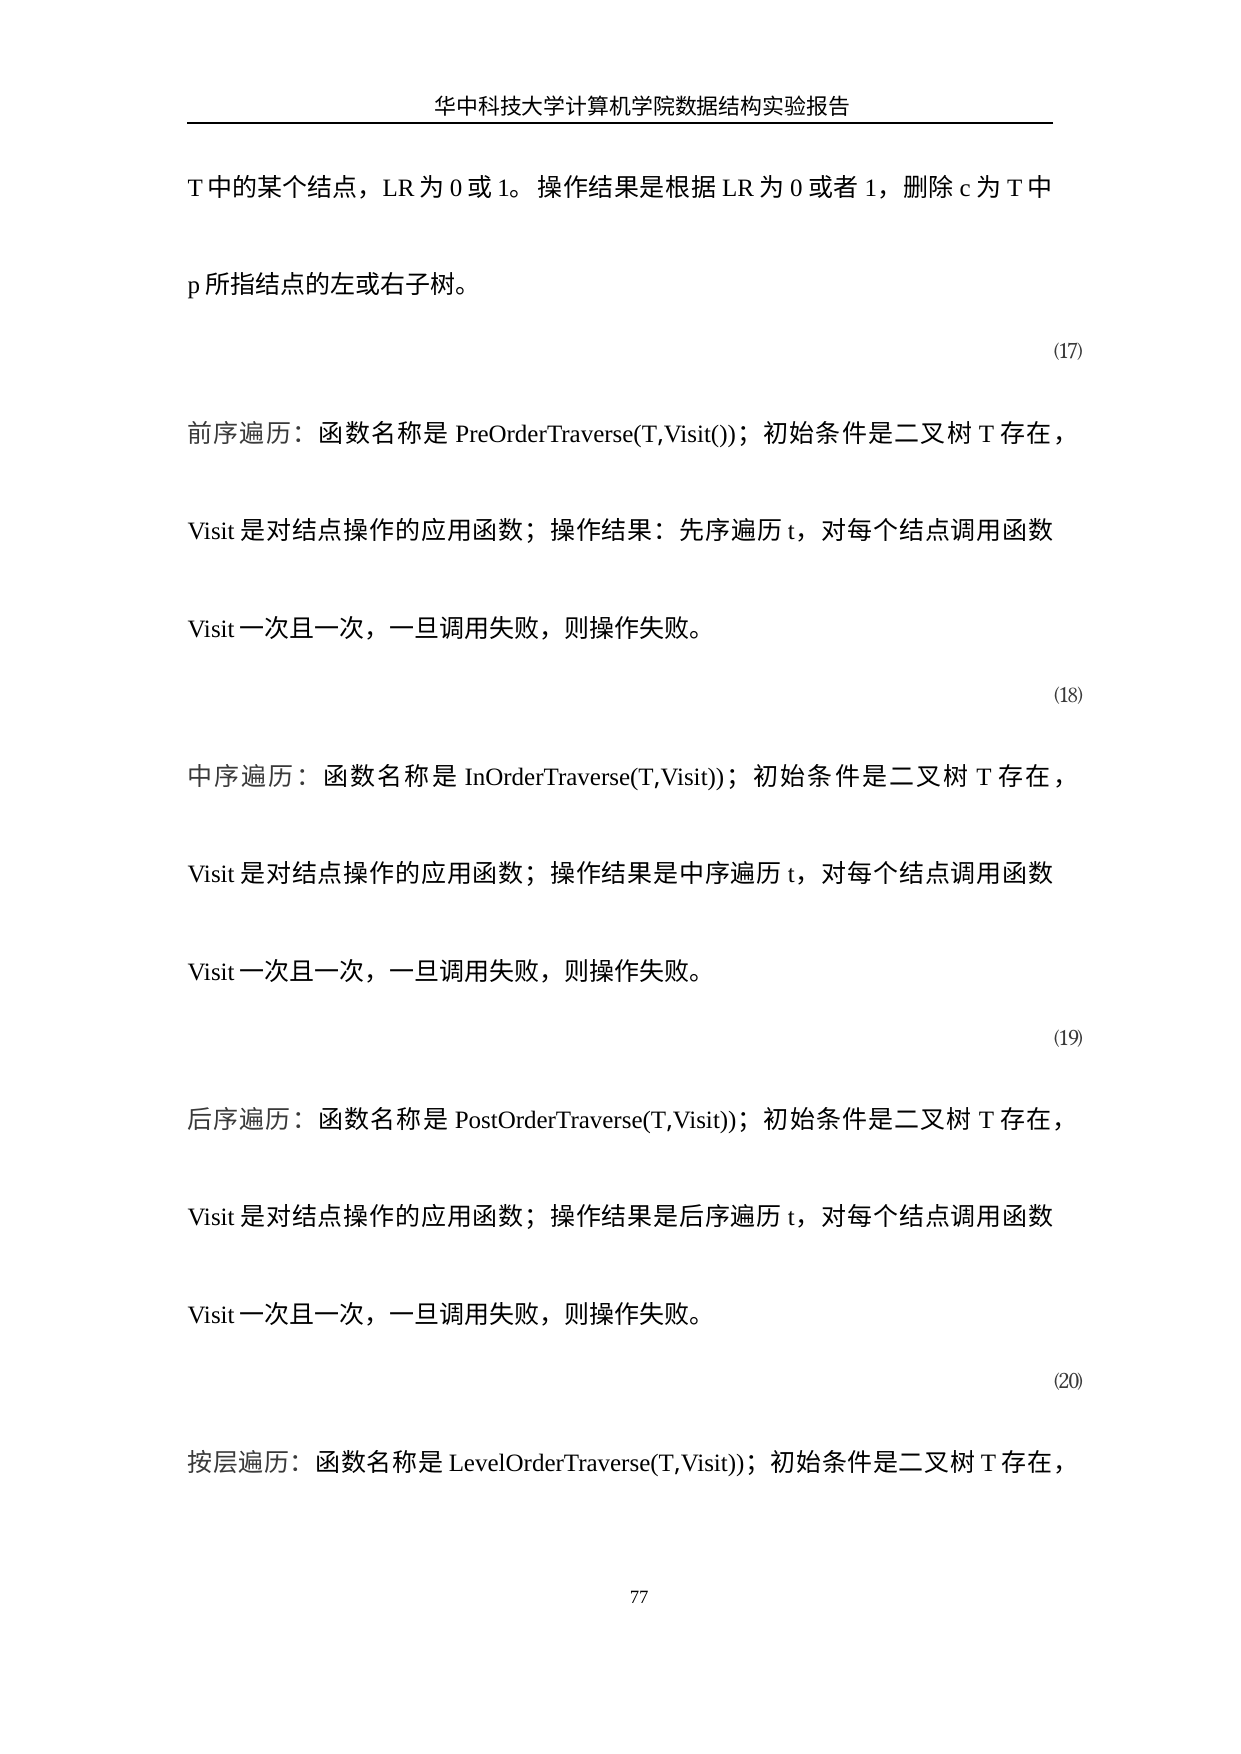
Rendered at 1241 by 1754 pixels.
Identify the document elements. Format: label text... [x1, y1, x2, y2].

text ⒆后序遍历：函数名称是PostOrderTraverse(T,Visit))；初始条件是二叉树T存在，Visit是对结点操作的应用函数；操作结果是后序遍历t，对每个结点调用函数Visit一次且一次，一旦调用失败，则操作失败。 [187, 1020, 1053, 1345]
text ⒅中序遍历：函数名称是InOrderTraverse(T,Visit))；初始条件是二叉树T存在，Visit是对结点操作的应用函数；操作结果是中序遍历t，对每个结点调用函数Visit一次且一次，一旦调用失败，则操作失败。 [187, 677, 1053, 1002]
text ⒄前序遍历：函数名称是PreOrderTraverse(T,Visit())；初始条件是二叉树T存在，Visit是对结点操作的应用函数；操作结果：先序遍历t，对每个结点调用函数Visit一次且一次，一旦调用失败，则操作失败。 [187, 334, 1053, 659]
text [187, 1363, 1053, 1493]
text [187, 153, 1053, 316]
